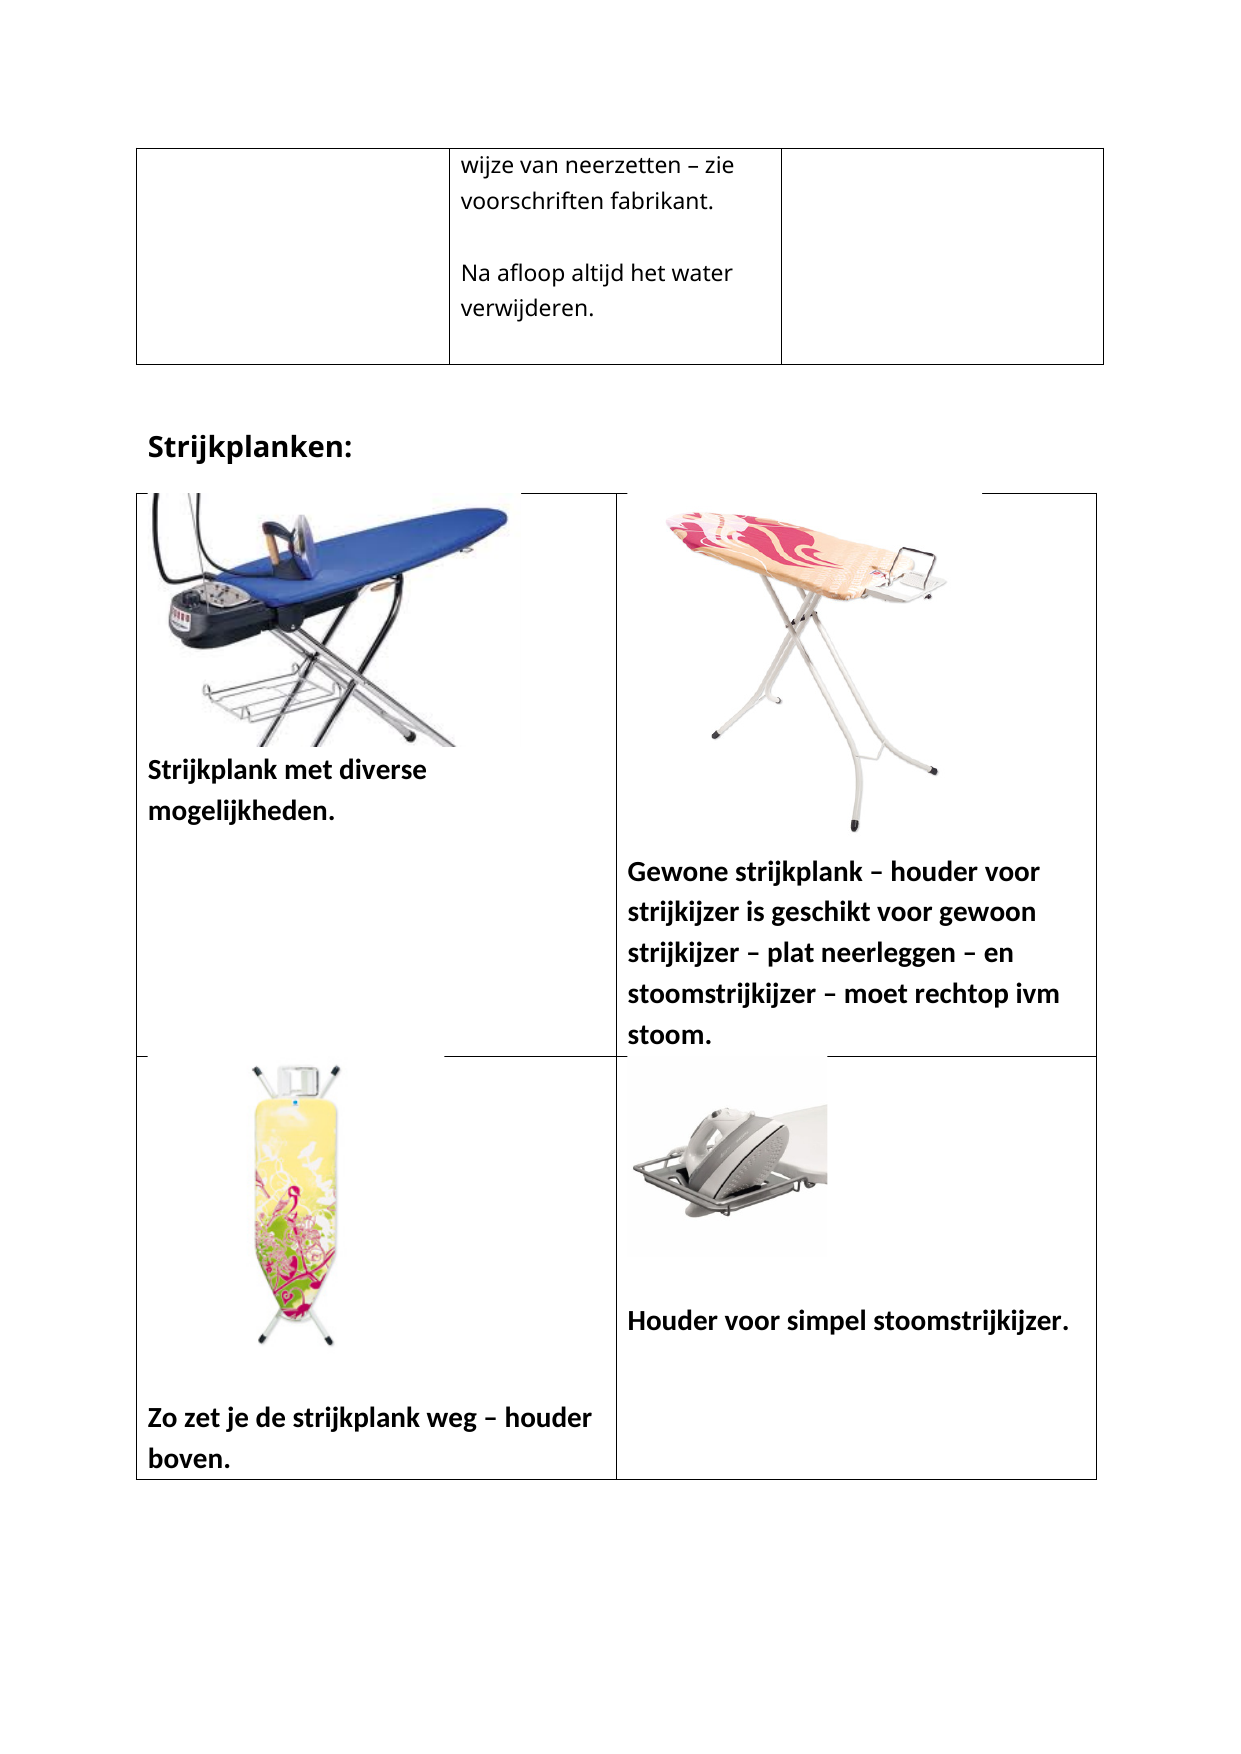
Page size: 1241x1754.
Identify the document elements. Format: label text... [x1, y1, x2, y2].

table_cell Zo zet je de strijkplank weg – houder boven. [137, 1057, 616, 1479]
table_header Strijkplank met diverse mogelijkheden. [137, 494, 616, 1056]
picture [627, 1056, 828, 1257]
picture [147, 1056, 445, 1354]
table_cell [782, 149, 1103, 363]
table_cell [450, 149, 781, 363]
picture [627, 493, 983, 849]
text Strijkplanken: [148, 426, 1093, 466]
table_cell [137, 149, 449, 363]
table_cell Houder voor simpel stoomstrijkijzer. [617, 1057, 1096, 1479]
picture [147, 493, 522, 747]
table_header Gewone strijkplank – houder voor strijkijzer is geschikt voor gewoon strijkijzer – plat neerleggen – en stoomstrijkijzer – moet rechtop ivm stoom. [617, 494, 1096, 1056]
